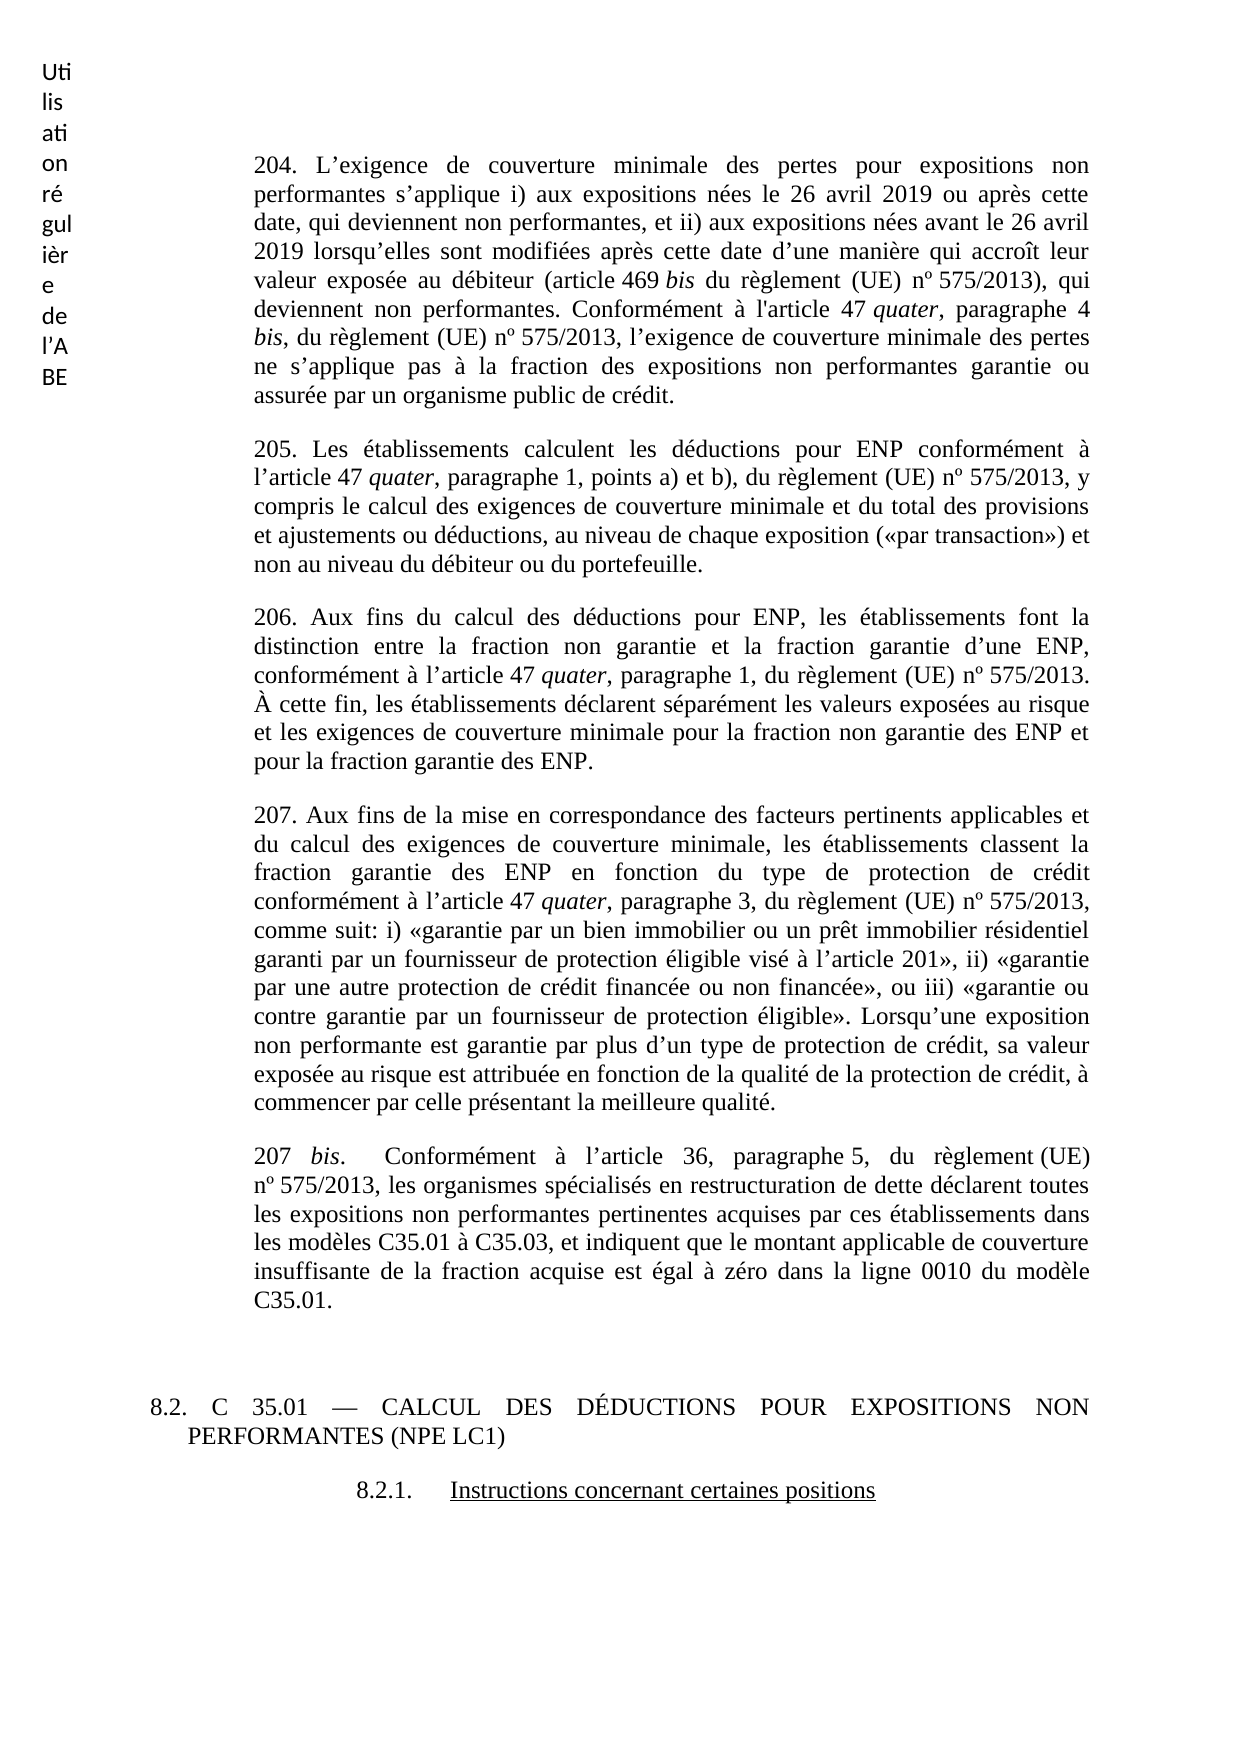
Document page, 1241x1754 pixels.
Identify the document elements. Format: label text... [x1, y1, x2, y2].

list 207 bis. Conformément à l’article 36, paragraphe 5, du règlement (UE) nº 575/2013, les organismes spécialisés en restructuration de dette déclarent toutes les expositions non performantes pertinentes acquises par ces établissements dans les modèles C35.01 à C35.03, et indiquent que le montant applicable de couverture insuffisante de la fraction acquise est égal à zéro dans la ligne 0010 du modèle C35.01. [253, 1141, 1090, 1314]
list Instructions concernant certaines positions [356, 1475, 1090, 1504]
list 8.2. C 35.01 — CALCUL DES DÉDUCTIONS POUR EXPOSITIONS NON PERFORMANTES (NPE LC1) [150, 1392, 1090, 1450]
